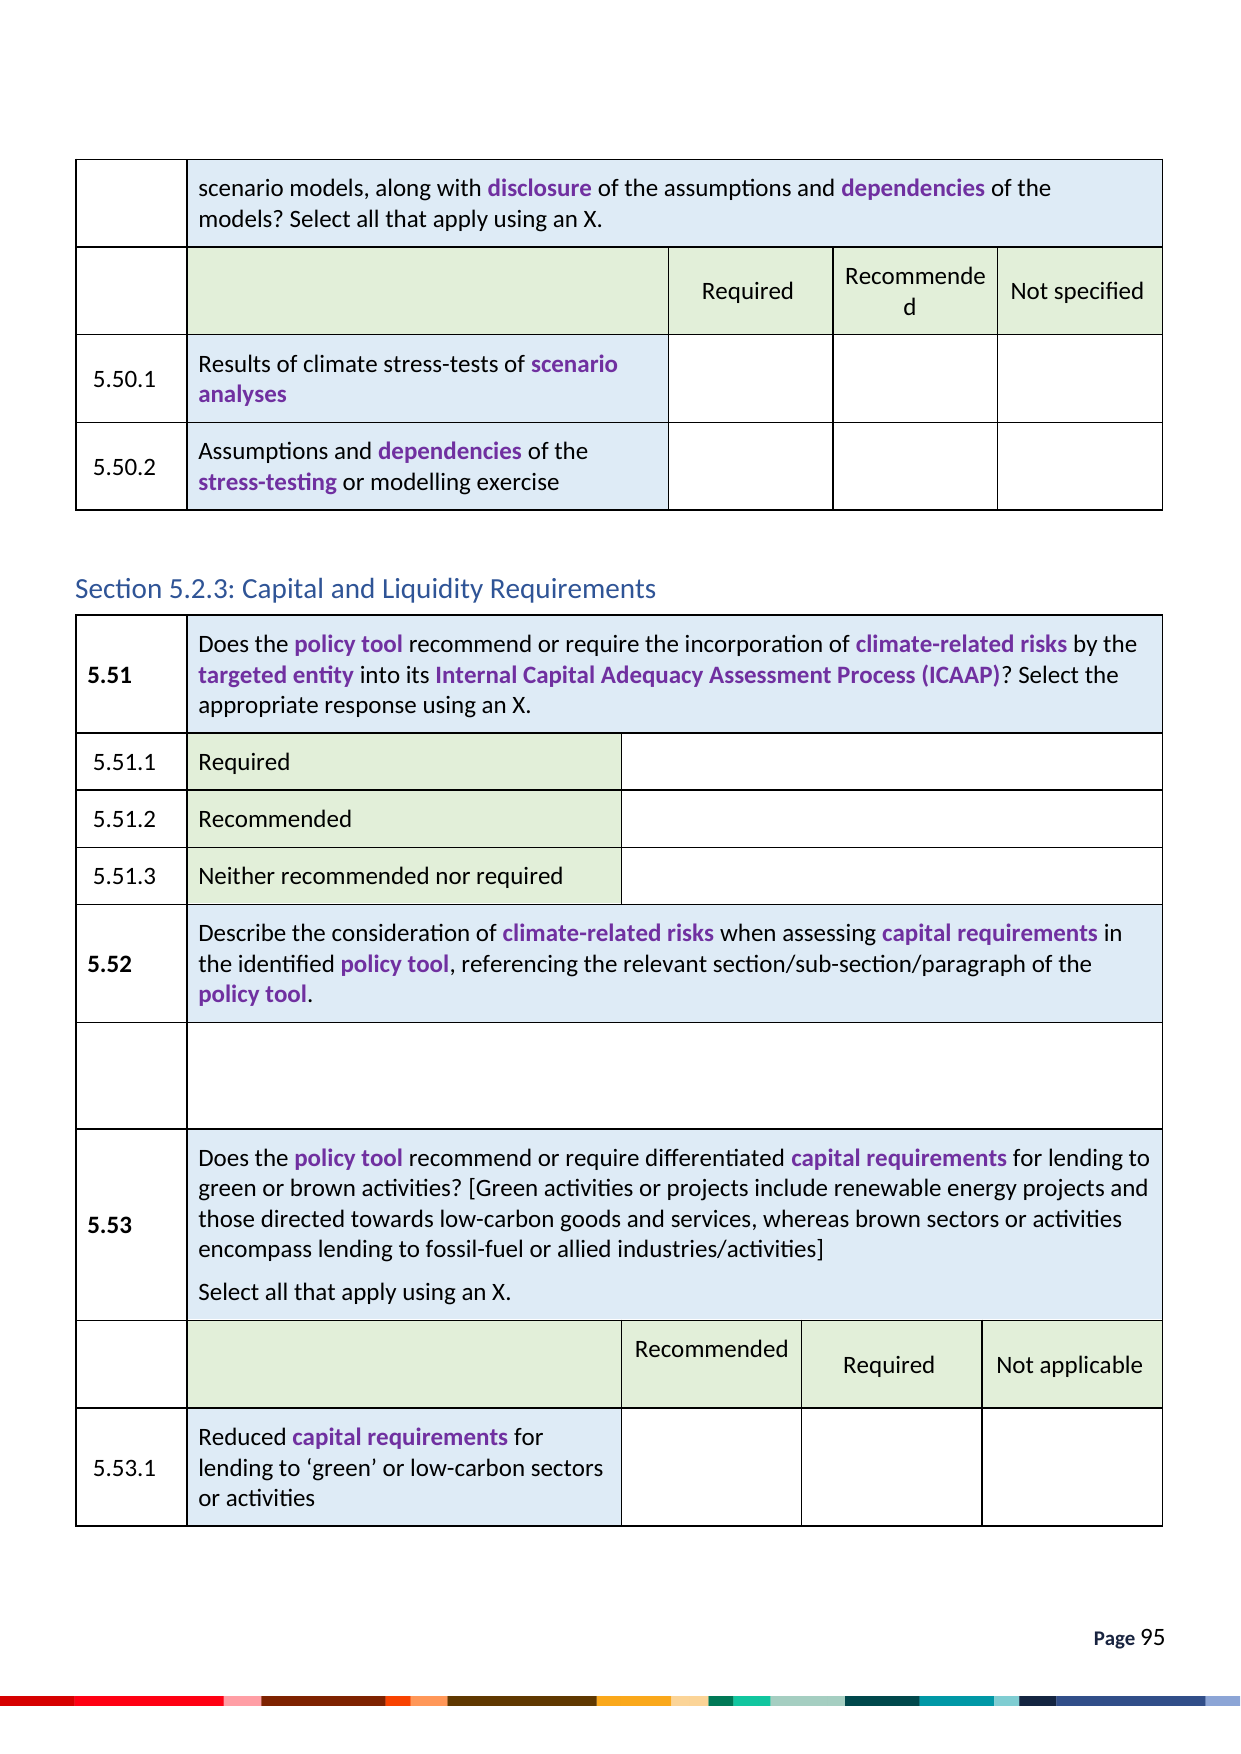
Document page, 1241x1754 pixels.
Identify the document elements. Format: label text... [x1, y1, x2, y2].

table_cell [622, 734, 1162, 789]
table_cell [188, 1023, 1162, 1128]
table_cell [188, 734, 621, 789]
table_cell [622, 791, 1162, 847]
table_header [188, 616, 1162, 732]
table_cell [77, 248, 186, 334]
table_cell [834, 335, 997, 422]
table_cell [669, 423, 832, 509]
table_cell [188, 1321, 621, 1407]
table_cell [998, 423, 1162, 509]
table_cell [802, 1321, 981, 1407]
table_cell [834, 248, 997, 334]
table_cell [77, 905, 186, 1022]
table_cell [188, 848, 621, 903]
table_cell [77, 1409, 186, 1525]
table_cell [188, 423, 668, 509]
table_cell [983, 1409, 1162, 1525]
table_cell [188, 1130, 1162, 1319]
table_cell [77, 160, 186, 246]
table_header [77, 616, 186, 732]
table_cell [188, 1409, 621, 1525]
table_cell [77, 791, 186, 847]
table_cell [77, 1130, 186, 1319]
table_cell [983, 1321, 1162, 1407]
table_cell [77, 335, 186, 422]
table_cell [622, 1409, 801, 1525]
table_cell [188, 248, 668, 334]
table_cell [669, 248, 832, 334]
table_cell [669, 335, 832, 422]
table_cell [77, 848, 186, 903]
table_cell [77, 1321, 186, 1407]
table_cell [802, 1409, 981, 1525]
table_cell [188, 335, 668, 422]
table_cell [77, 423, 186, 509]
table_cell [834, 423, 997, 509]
subtitle Section 5.2.3: Capital and Liquidity Requirements [75, 570, 1165, 606]
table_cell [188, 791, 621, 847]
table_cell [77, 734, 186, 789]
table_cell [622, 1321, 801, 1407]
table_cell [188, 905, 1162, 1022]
picture [0, 1696, 1241, 1706]
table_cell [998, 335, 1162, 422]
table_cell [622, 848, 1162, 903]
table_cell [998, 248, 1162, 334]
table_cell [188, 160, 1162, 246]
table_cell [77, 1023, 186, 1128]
